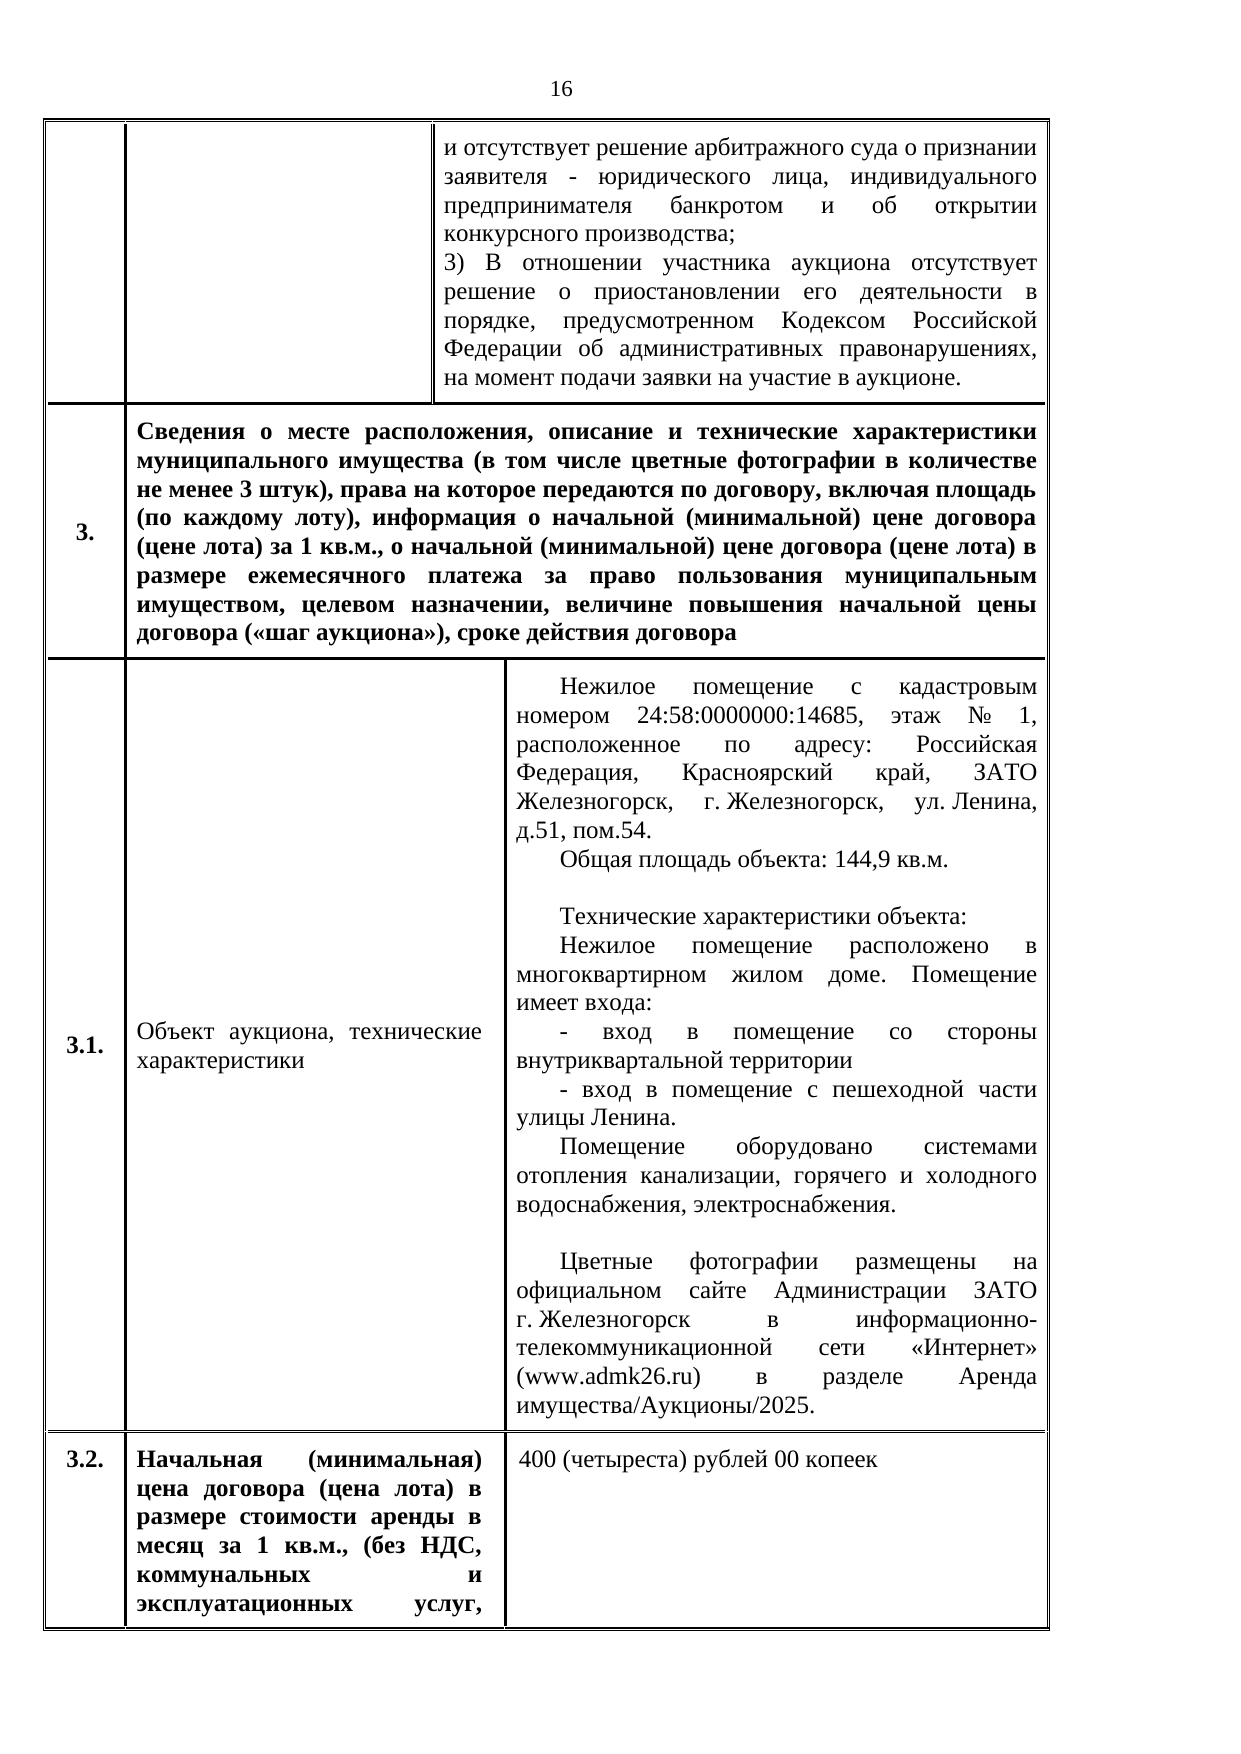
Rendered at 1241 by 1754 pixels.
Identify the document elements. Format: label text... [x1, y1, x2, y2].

table_cell 3.1. [46, 657, 124, 1430]
table_cell Сведения о месте расположения, описание и технические характеристики муниципального имущества (в том числе цветные фотографии в количестве не менее 3 штук), права на которое передаются по договору, включая площадь (по каждому лоту), информация о начальной (минимальной) цене договора (цене лота) за 1 кв.м., о начальной (минимальной) цене договора (цене лота) в размере ежемесячного платежа за право пользования муниципальным имуществом, целевом назначении, величине повышения начальной цены договора («шаг аукциона»), сроке действия договора [127, 402, 1047, 657]
table_cell Объект аукциона, технические характеристики [127, 660, 504, 1430]
table_cell 3.2. [44, 1430, 125, 1627]
table_cell Обязательные требования к участникам аукциона [125, 120, 433, 402]
table_cell Нежилое помещение с кадастровым номером 24:58:0000000:14685, этаж № 1, расположенное по адресу: Российская Федерация, Красноярский край, ЗАТО Железногорск, г. Железногорск, ул. Ленина, д.51, пом.54. Общая площадь объекта: 144,9 кв.м. Технические характеристики объекта: Нежилое помещение расположено в многоквартирном жилом доме. Помещение имеет входа: - вход в помещение со стороны внутриквартальной территории - вход в помещение с пешеходной части улицы Ленина. Помещение оборудовано системами отопления канализации, горячего и холодного водоснабжения, электроснабжения. Цветные фотографии размещены на официальном сайте Администрации ЗАТО г. Железногорск в информационно-телекоммуникационной сети «Интернет» (www.admk26.ru) в разделе Аренда имущества/Аукционы/2025. [507, 657, 1047, 1430]
table_cell 2. [46, 122, 125, 402]
table_cell 400 (четыреста) рублей 00 копеек [505, 1430, 1048, 1627]
table_cell 3. [46, 402, 124, 657]
